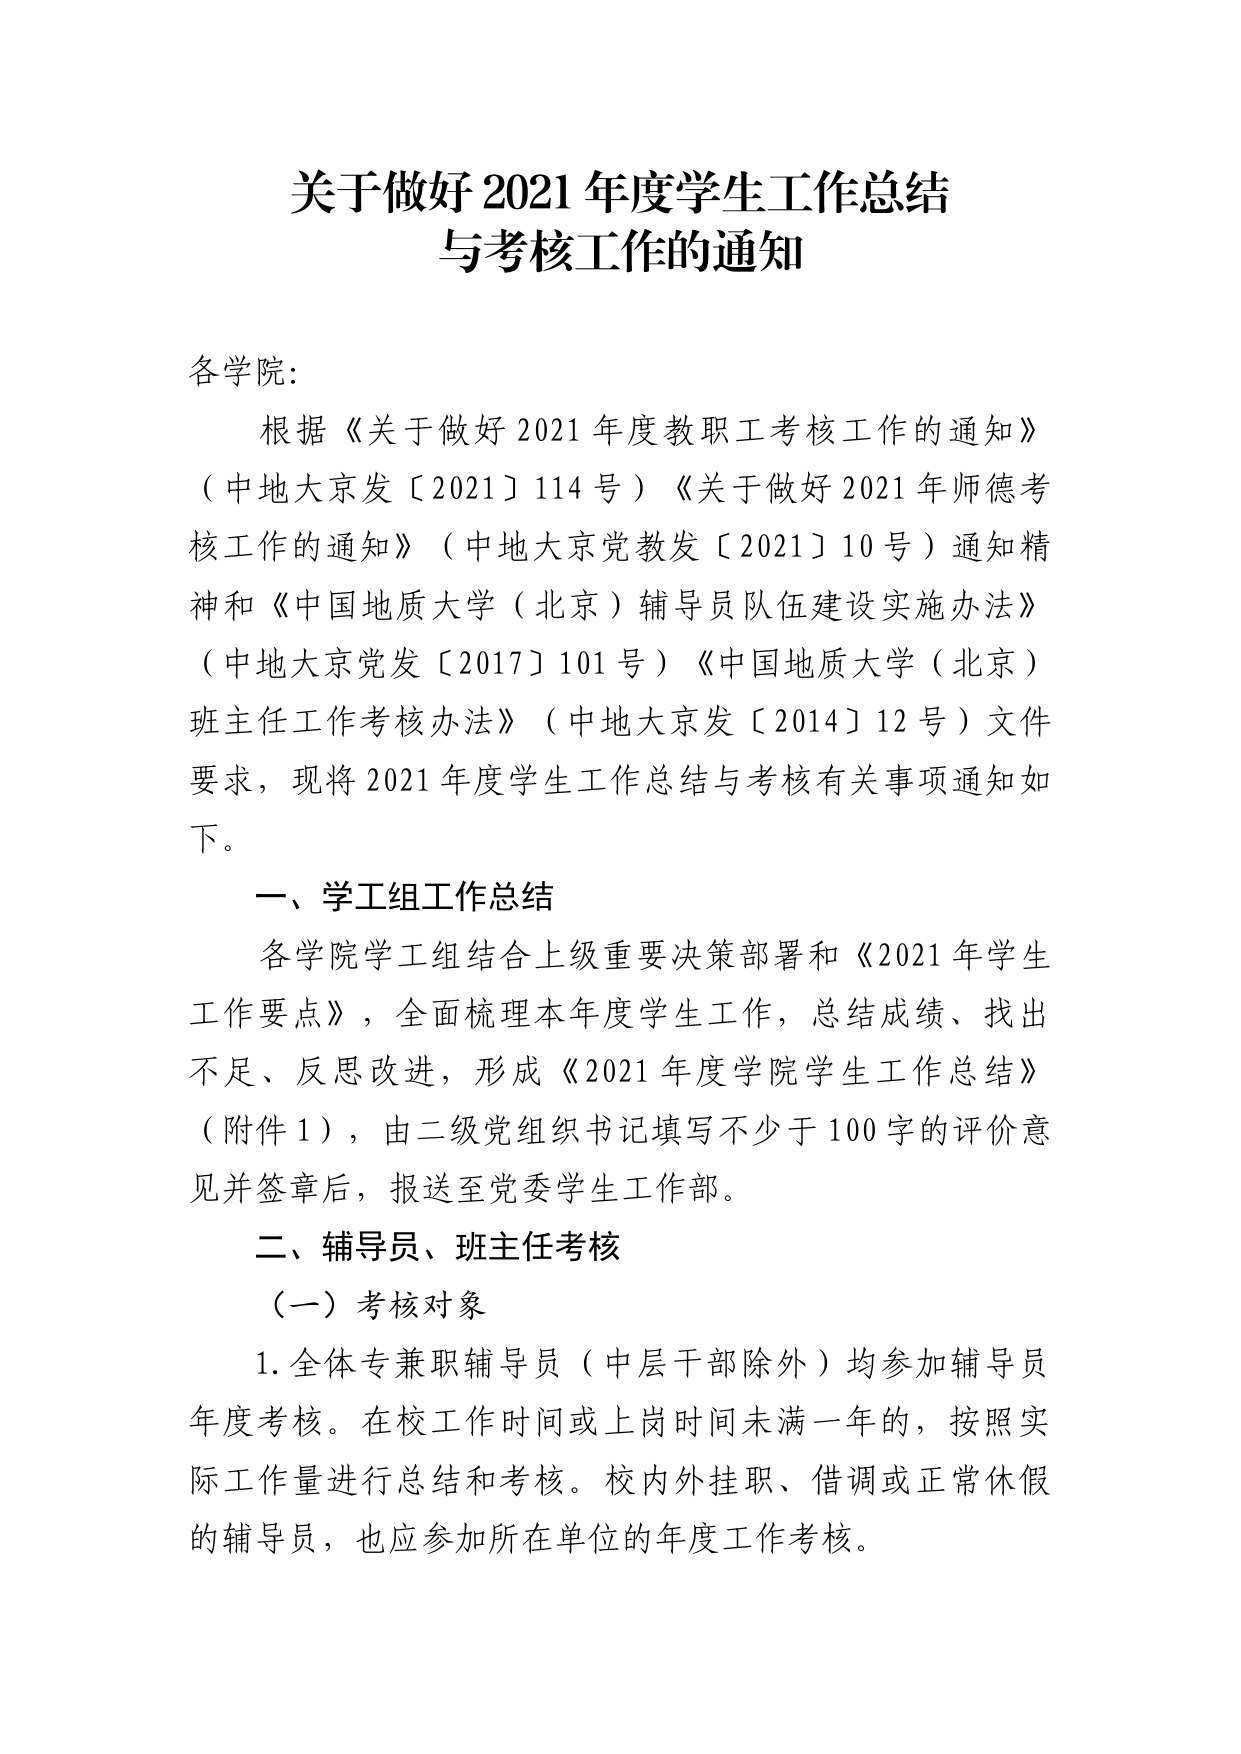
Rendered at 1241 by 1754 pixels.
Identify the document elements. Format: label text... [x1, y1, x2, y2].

text 关于做好2021年度学生工作总结 [187, 162, 1053, 220]
text 根据《关于做好2021年度教职工考核工作的通知》（中地大京发〔2021〕114号）《关于做好2021年师德考核工作的通知》（中地大京党教发〔2021〕10号）通知精神和《中国地质大学（北京）辅导员队伍建设实施办法》（中地大京党发〔2017〕101号）《中国地质大学（北京）班主任工作考核办法》（中地大京发〔2014〕12号）文件要求，现将2021年度学生工作总结与考核有关事项通知如下。 [187, 395, 1053, 862]
list 各学院学工组结合上级重要决策部署和《2021年学生工作要点》，全面梳理本年度学生工作，总结成绩、找出不足、反思改进，形成《2021年度学院学生工作总结》（附件1），由二级党组织书记填写不少于100字的评价意见并签章后，报送至党委学生工作部。 [187, 920, 1053, 1212]
text 1.全体专兼职辅导员（中层干部除外）均参加辅导员年度考核。在校工作时间或上岗时间未满一年的，按照实际工作量进行总结和考核。校内外挂职、借调或正常休假的辅导员，也应参加所在单位的年度工作考核。 [187, 1329, 1053, 1562]
list 一、学工组工作总结 [187, 862, 1053, 920]
text 各学院： [187, 337, 1053, 395]
text 二、辅导员、班主任考核 [187, 1212, 1053, 1270]
text 与考核工作的通知 [187, 220, 1053, 279]
text （一）考核对象 [187, 1270, 1053, 1329]
